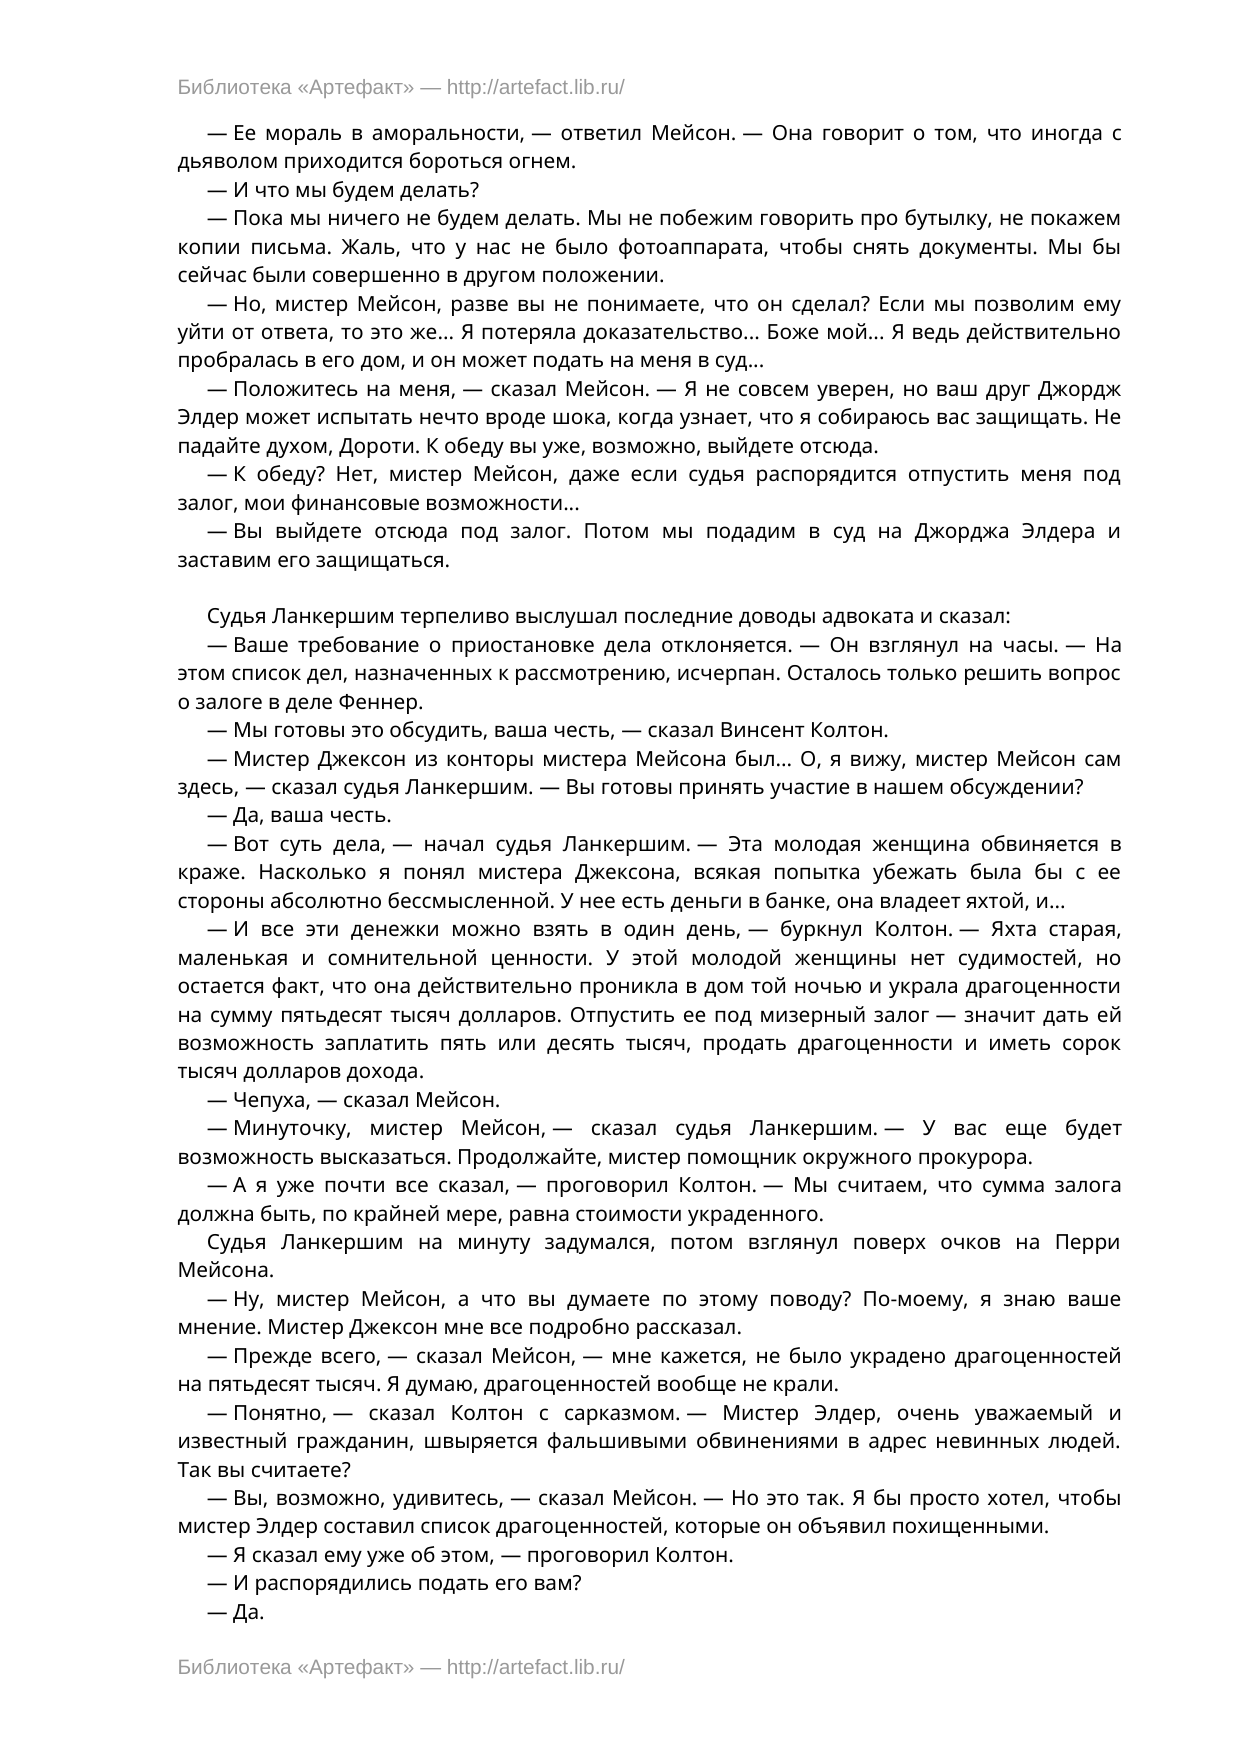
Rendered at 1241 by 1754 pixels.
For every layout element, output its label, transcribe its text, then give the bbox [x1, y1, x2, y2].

text — Вы, возможно, удивитесь, — сказал Мейсон. — Но это так. Я бы просто хотел, чтобы мистер Элдер составил список драгоценностей, которые он объявил похищенными. [177, 1483, 1122, 1540]
text — К обеду? Нет, мистер Мейсон, даже если судья распорядится отпустить меня под залог, мои финансовые возможности... [177, 459, 1122, 516]
text — А я уже почти все сказал, — проговорил Колтон. — Мы считаем, что сумма залога должна быть, по крайней мере, равна стоимости украденного. [177, 1170, 1122, 1227]
text — Ну, мистер Мейсон, а что вы думаете по этому поводу? По-моему, я знаю ваше мнение. Мистер Джексон мне все подробно рассказал. [177, 1284, 1122, 1341]
text — Мы готовы это обсудить, ваша честь, — сказал Винсент Колтон. [177, 715, 1122, 744]
text — Да, ваша честь. [177, 801, 1122, 829]
text Судья Ланкершим терпеливо выслушал последние доводы адвоката и сказал: [177, 602, 1122, 630]
text — И все эти денежки можно взять в один день, — буркнул Колтон. — Яхта старая, маленькая и сомнительной ценности. У этой молодой женщины нет судимостей, но остается факт, что она действительно проникла в дом той ночью и украла драгоценности на сумму пятьдесят тысяч долларов. Отпустить ее под мизерный залог — значит дать ей возможность заплатить пять или десять тысяч, продать драгоценности и иметь сорок тысяч долларов дохода. [177, 914, 1122, 1085]
text — Чепуха, — сказал Мейсон. [177, 1085, 1122, 1113]
text — Понятно, — сказал Колтон с сарказмом. — Мистер Элдер, очень уважаемый и известный гражданин, швыряется фальшивыми обвинениями в адрес невинных людей. Так вы считаете? [177, 1398, 1122, 1483]
text — И что мы будем делать? [177, 175, 1122, 203]
text — И распорядились подать его вам? [177, 1568, 1122, 1597]
text — Я сказал ему уже об этом, — проговорил Колтон. [177, 1540, 1122, 1568]
text — Да. [177, 1597, 1122, 1625]
text — Вы выйдете отсюда под залог. Потом мы подадим в суд на Джорджа Элдера и заставим его защищаться. [177, 516, 1122, 573]
text — Но, мистер Мейсон, разве вы не понимаете, что он сделал? Если мы позволим ему уйти от ответа, то это же... Я потеряла доказательство... Боже мой... Я ведь действительно пробралась в его дом, и он может подать на меня в суд... [177, 289, 1122, 374]
text — Ее мораль в аморальности, — ответил Мейсон. — Она говорит о том, что иногда с дьяволом приходится бороться огнем. [177, 118, 1122, 175]
text — Положитесь на меня, — сказал Мейсон. — Я не совсем уверен, но ваш друг Джордж Элдер может испытать нечто вроде шока, когда узнает, что я собираюсь вас защищать. Не падайте духом, Дороти. К обеду вы уже, возможно, выйдете отсюда. [177, 374, 1122, 459]
text — Мистер Джексон из конторы мистера Мейсона был... О, я вижу, мистер Мейсон сам здесь, — сказал судья Ланкершим. — Вы готовы принять участие в нашем обсуждении? [177, 744, 1122, 801]
text — Минуточку, мистер Мейсон, — сказал судья Ланкершим. — У вас еще будет возможность высказаться. Продолжайте, мистер помощник окружного прокурора. [177, 1113, 1122, 1170]
text Судья Ланкершим на минуту задумался, потом взглянул поверх очков на Перри Мейсона. [177, 1227, 1122, 1284]
text — Вот суть дела, — начал судья Ланкершим. — Эта молодая женщина обвиняется в краже. Насколько я понял мистера Джексона, всякая попытка убежать была бы с ее стороны абсолютно бессмысленной. У нее есть деньги в банке, она владеет яхтой, и... [177, 829, 1122, 914]
text — Прежде всего, — сказал Мейсон, — мне кажется, не было украдено драгоценностей на пятьдесят тысяч. Я думаю, драгоценностей вообще не крали. [177, 1341, 1122, 1398]
text — Пока мы ничего не будем делать. Мы не побежим говорить про бутылку, не покажем копии письма. Жаль, что у нас не было фотоаппарата, чтобы снять документы. Мы бы сейчас были совершенно в другом положении. [177, 203, 1122, 289]
text — Ваше требование о приостановке дела отклоняется. — Он взглянул на часы. — На этом список дел, назначенных к рассмотрению, исчерпан. Осталось только решить вопрос о залоге в деле Феннер. [177, 630, 1122, 715]
